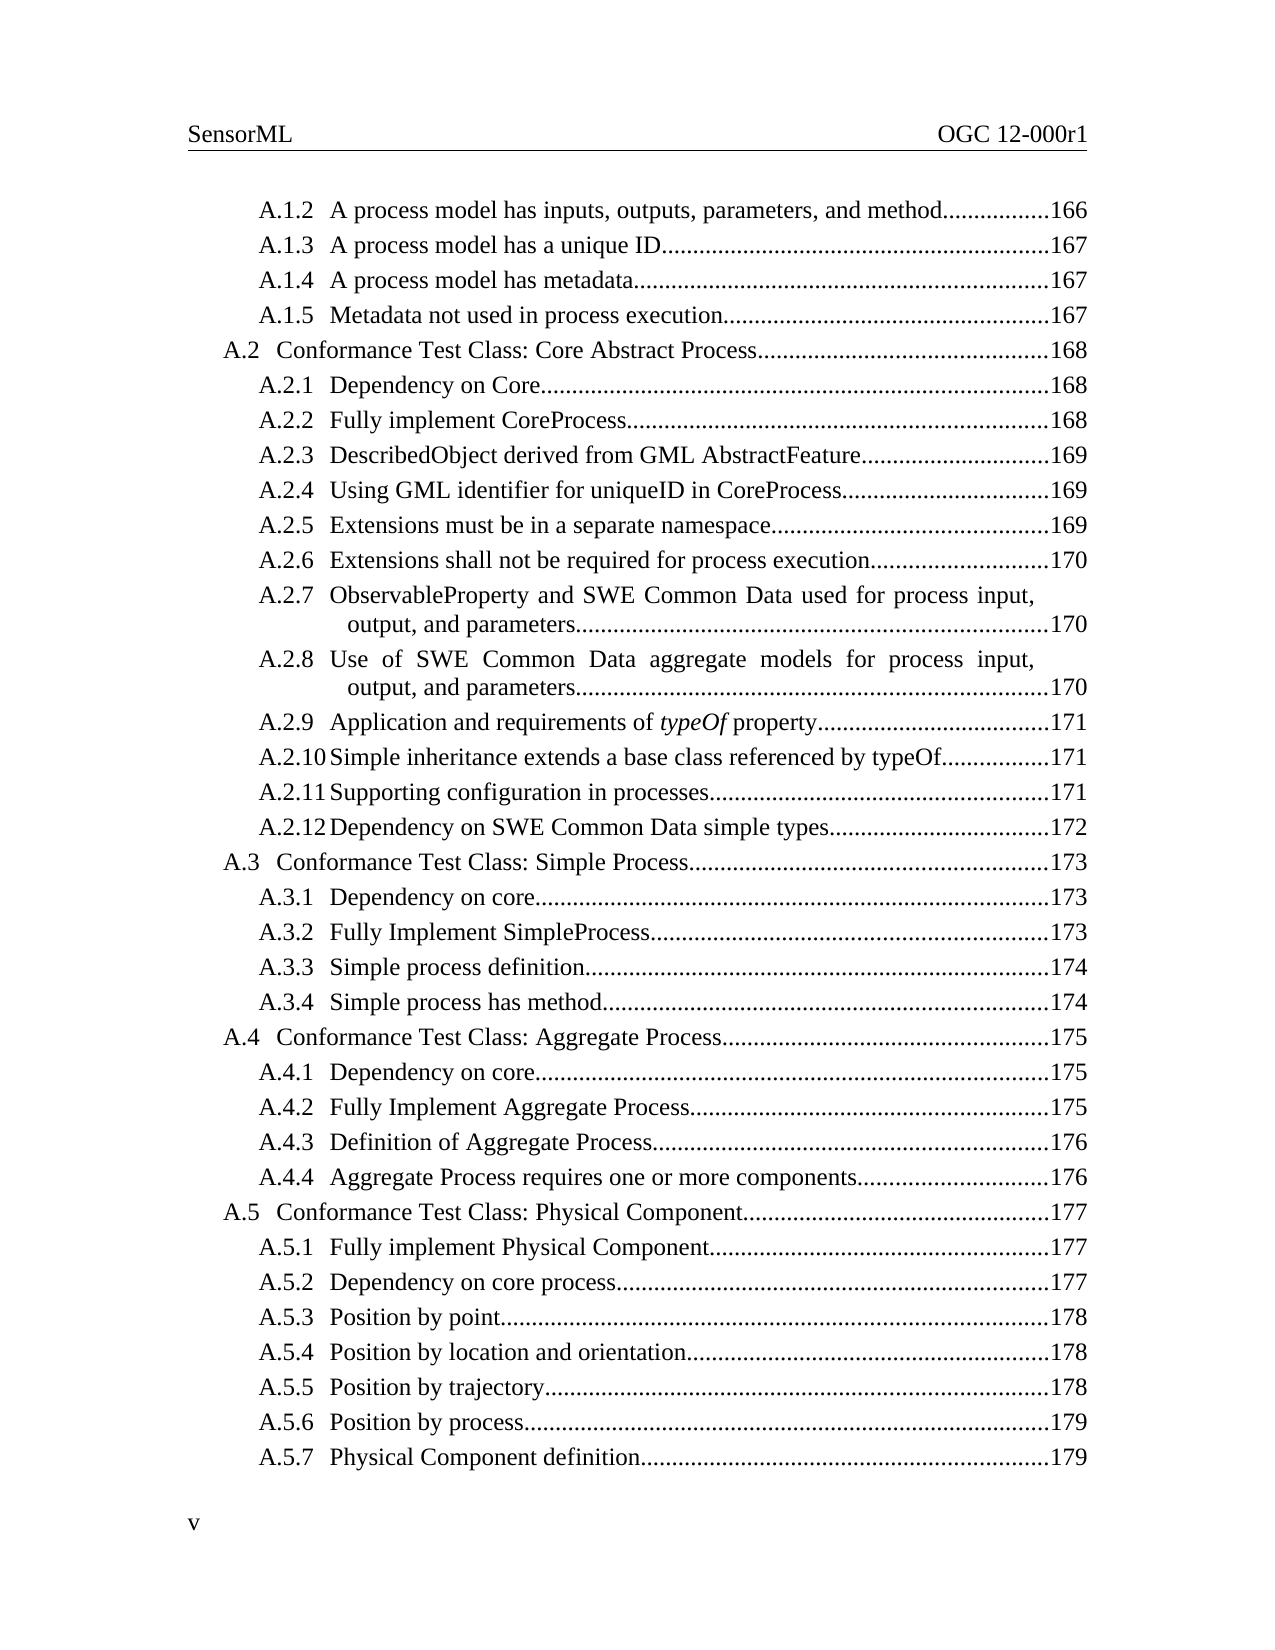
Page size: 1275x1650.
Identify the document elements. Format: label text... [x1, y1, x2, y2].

text A.5.3 Position by point 178 [258, 1302, 1036, 1331]
text A.3.1 Dependency on core 173 [258, 882, 1036, 911]
text A.5.4 Position by location and orientation 178 [258, 1337, 1036, 1366]
text A.4.3 Definition of Aggregate Process 176 [258, 1127, 1036, 1156]
text A.3.3 Simple process definition 174 [258, 952, 1036, 981]
text A.2.1 Dependency on Core 168 [258, 370, 1036, 399]
text A.2.11 Supporting configuration in processes 171 [258, 777, 1036, 806]
text A.5.2 Dependency on core process 177 [258, 1267, 1036, 1296]
text A.2.12 Dependency on SWE Common Data simple types 172 [258, 812, 1036, 841]
text A.4 Conformance Test Class: Aggregate Process 175 [223, 1022, 1036, 1051]
text A.5.7 Physical Component definition 179 [258, 1442, 1036, 1471]
text A.1.4 A process model has metadata 167 [258, 265, 1036, 294]
text A.2.8 Use of SWE Common Data aggregate models for process input, output, and parameters 170 [258, 644, 1036, 701]
text A.5 Conformance Test Class: Physical Component 177 [223, 1197, 1036, 1226]
text A.3 Conformance Test Class: Simple Process 173 [223, 847, 1036, 876]
text A.2.7 ObservableProperty and SWE Common Data used for process input, output, and parameters 170 [258, 580, 1036, 637]
text A.5.5 Position by trajectory 178 [258, 1372, 1036, 1401]
text A.2.3 DescribedObject derived from GML AbstractFeature 169 [258, 440, 1036, 469]
text A.5.1 Fully implement Physical Component 177 [258, 1232, 1036, 1261]
text A.4.2 Fully Implement Aggregate Process 175 [258, 1092, 1036, 1121]
text A.4.1 Dependency on core 175 [258, 1057, 1036, 1086]
text A.3.4 Simple process has method 174 [258, 987, 1036, 1016]
text A.2.6 Extensions shall not be required for process execution 170 [258, 545, 1036, 574]
text A.2.9 Application and requirements of typeOf property 171 [258, 707, 1036, 736]
text A.2 Conformance Test Class: Core Abstract Process 168 [223, 335, 1036, 364]
text A.1.5 Metadata not used in process execution 167 [258, 300, 1036, 329]
text A.2.2 Fully implement CoreProcess 168 [258, 405, 1036, 434]
text A.2.10 Simple inheritance extends a base class referenced by typeOf 171 [258, 742, 1036, 771]
text A.1.3 A process model has a unique ID 167 [258, 230, 1036, 259]
text A.1.2 A process model has inputs, outputs, parameters, and method 166 [258, 195, 1036, 224]
text A.2.5 Extensions must be in a separate namespace 169 [258, 510, 1036, 539]
text A.5.6 Position by process 179 [258, 1407, 1036, 1436]
text A.2.4 Using GML identifier for uniqueID in CoreProcess 169 [258, 475, 1036, 504]
text A.3.2 Fully Implement SimpleProcess 173 [258, 917, 1036, 946]
text A.4.4 Aggregate Process requires one or more components 176 [258, 1162, 1036, 1191]
